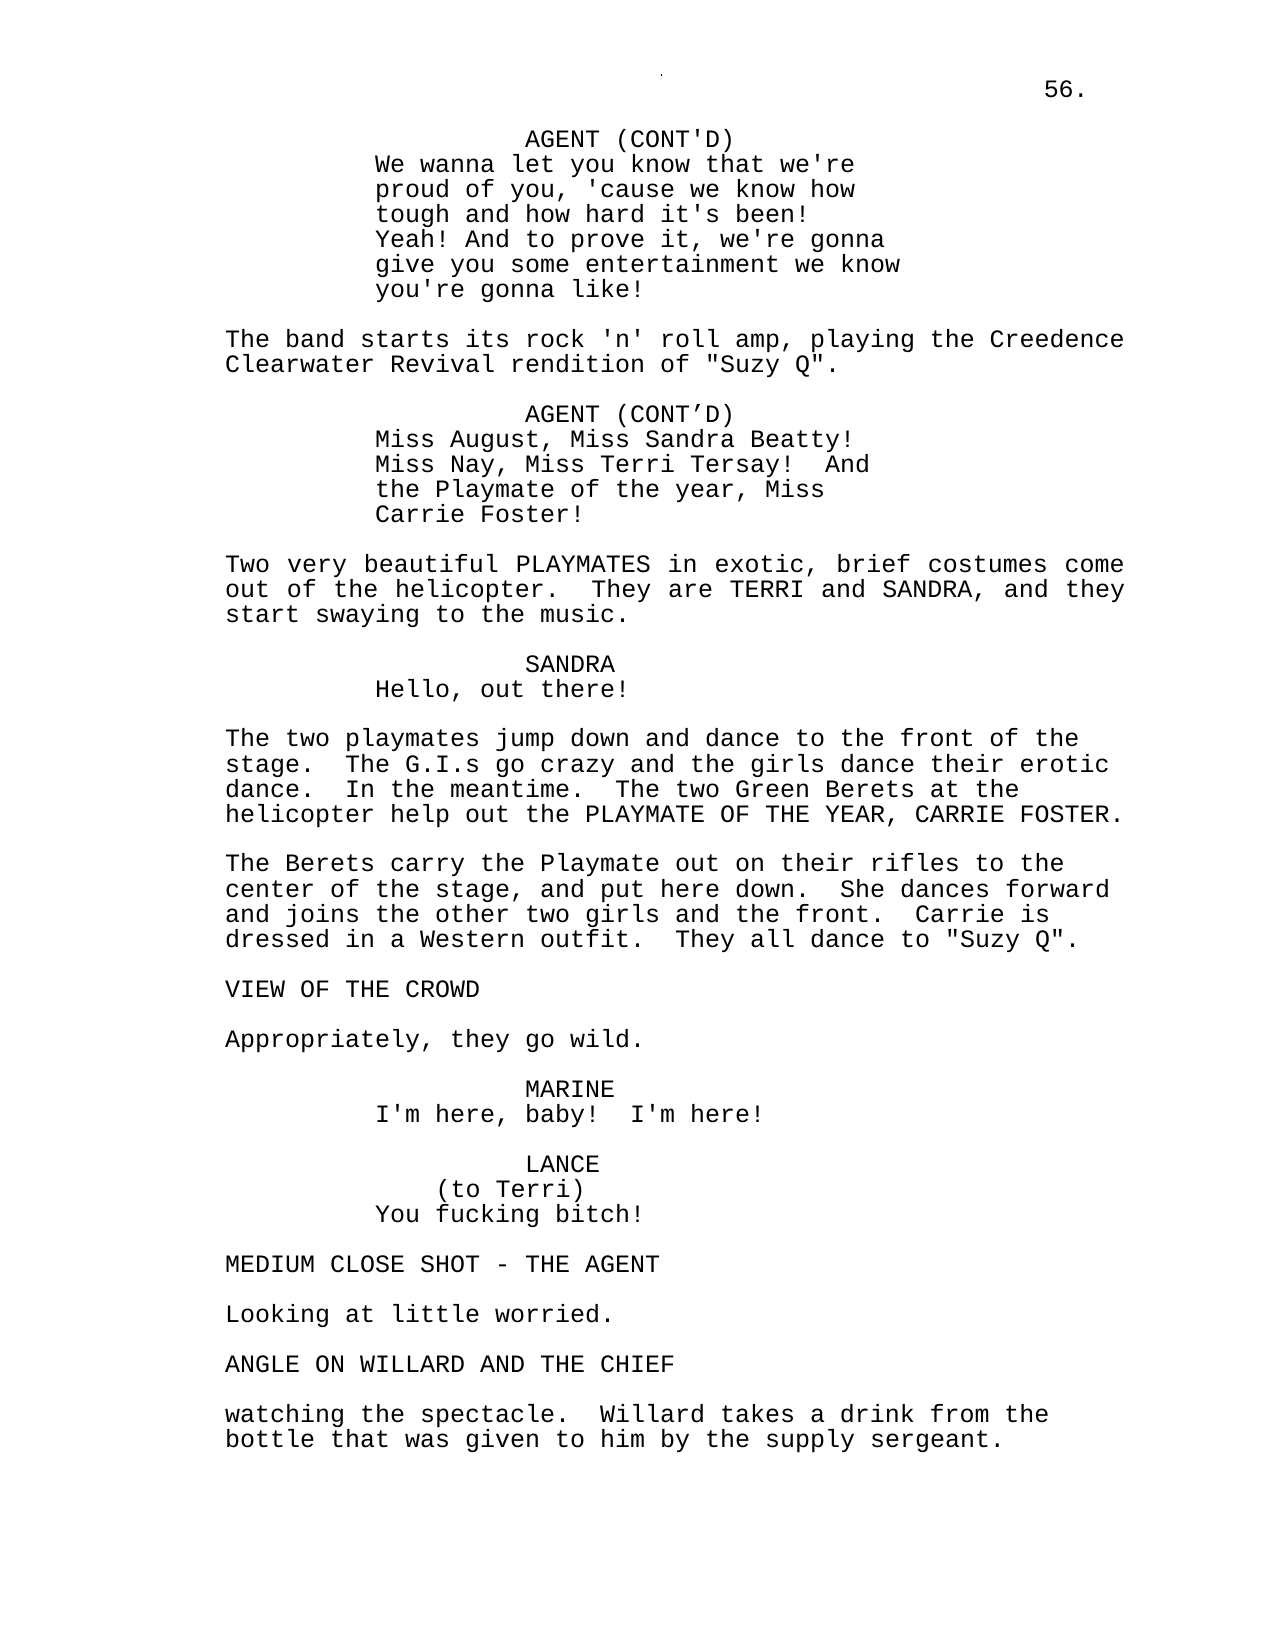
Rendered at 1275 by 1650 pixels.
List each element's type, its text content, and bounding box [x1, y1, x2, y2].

text MARINE [525, 1077, 1135, 1102]
text give you some entertainment we know [375, 252, 1135, 277]
text Appropriately, they go wild. [225, 1027, 1135, 1052]
text tough and how hard it's been! [375, 202, 1135, 227]
text proud of you, 'cause we know how [375, 177, 1135, 202]
text The two playmates jump down and dance to the front of the stage. The G.I.s go crazy and the girls dance their erotic dance. In the meantime. The two Green Berets at the helicopter help out the PLAYMATE OF THE YEAR, CARRIE FOSTER. [225, 727, 1135, 827]
text VIEW OF THE CROWD [225, 977, 1135, 1002]
text Hello, out there! [375, 677, 1135, 702]
text The Berets carry the Playmate out on their rifles to the center of the stage, and put here down. She dances forward and joins the other two girls and the front. Carrie is dressed in a Western outfit. They all dance to "Suzy Q". [225, 852, 1125, 952]
text you're gonna like! [375, 277, 1135, 302]
text Yeah! And to prove it, we're gonna [375, 227, 1135, 252]
text Two very beautiful PLAYMATES in exotic, brief costumes come out of the helicopter. They are TERRI and SANDRA, and they start swaying to the music. [225, 552, 1125, 627]
text AGENT (CONT'D) [525, 127, 1135, 152]
text Looking at little worried. [225, 1302, 1135, 1327]
text The band starts its rock 'n' roll amp, playing the Creedence Clearwater Revival rendition of "Suzy Q". [225, 327, 1135, 377]
text watching the spectacle. Willard takes a drink from the bottle that was given to him by the supply sergeant. [225, 1402, 1065, 1452]
text 56. [1044, 77, 1135, 102]
text AGENT (CONT’D) [525, 402, 1135, 427]
text MEDIUM CLOSE SHOT - THE AGENT [225, 1252, 1135, 1277]
text (to Terri) [435, 1177, 1135, 1202]
text We wanna let you know that we're [375, 152, 1135, 177]
text ANGLE ON WILLARD AND THE CHIEF [225, 1352, 1135, 1377]
text You fucking bitch! [375, 1202, 1135, 1227]
text Carrie Foster! [375, 502, 1135, 527]
text SANDRA [525, 652, 1135, 677]
text I'm here, baby! I'm here! [375, 1102, 1135, 1127]
text the Playmate of the year, Miss [375, 477, 1135, 502]
text Miss August, Miss Sandra Beatty! [375, 427, 1135, 452]
text Miss Nay, Miss Terri Tersay! And [375, 452, 1135, 477]
text LANCE [525, 1152, 1135, 1177]
